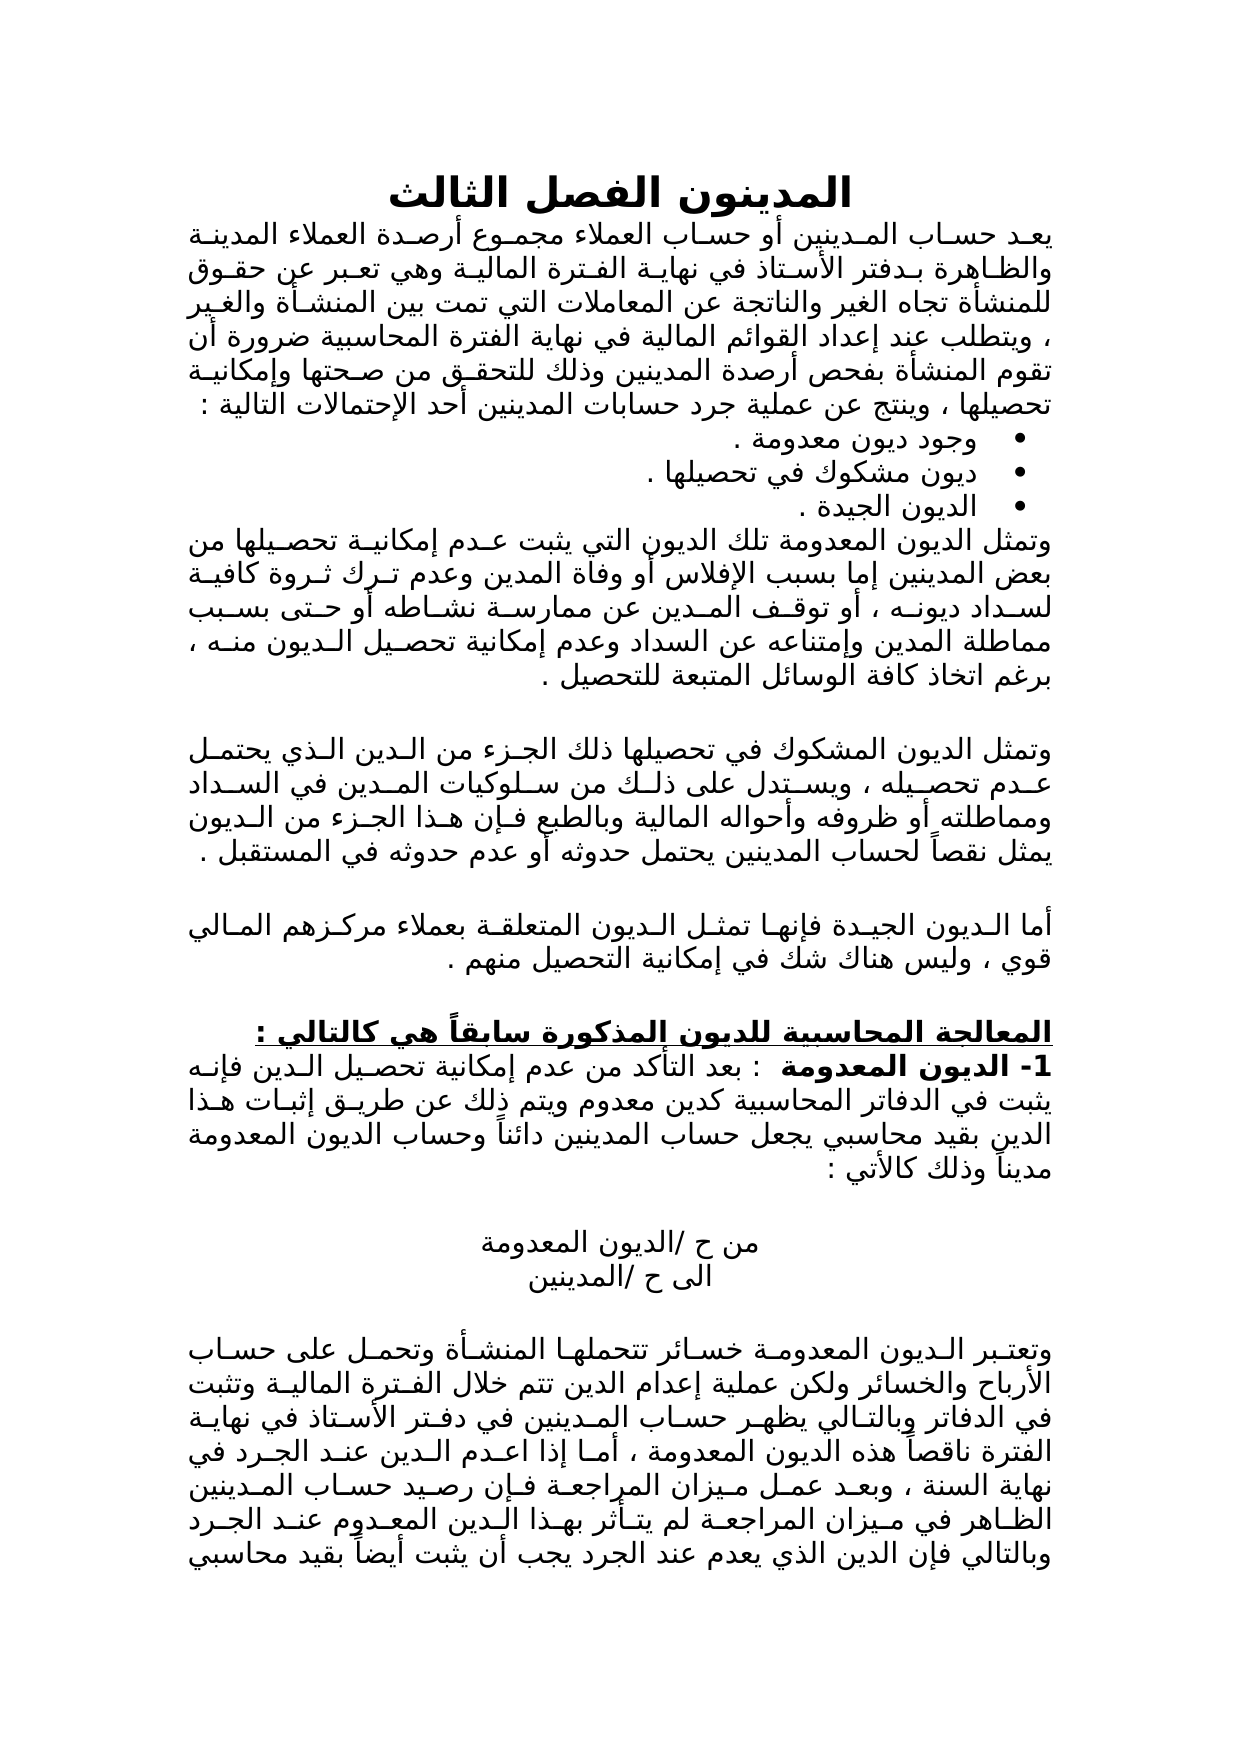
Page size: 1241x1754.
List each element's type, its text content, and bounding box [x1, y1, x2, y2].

text وتمثل الديون المعدومة تلك الديون التي يثبت عدم إمكانية تحصيلها من بعض المدينين إما بسبب الإفلاس أو وفاة المدين وعدم ترك ثروة كافية لسداد ديونه ، أو توقف المدين عن ممارسة نشاطه أو حتى بسبب مماطلة المدين وإمتناعه عن السداد وعدم إمكانية تحصيل الديون منه ، برغم اتخاذ كافة الوسائل المتبعة للتحصيل . [187, 523, 1053, 693]
list وجود ديون معدومة . [187, 421, 1015, 455]
text الى ح /المدينين [187, 1259, 1053, 1293]
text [187, 1333, 1053, 1570]
list ديون مشكوك في تحصيلها . [187, 455, 1015, 489]
text المعالجة المحاسبية للديون المذكورة سابقاً هي كالتالي : [187, 1016, 1053, 1049]
text 1- الديون المعدومة : بعد التأكد من عدم إمكانية تحصيل الدين فإنه يثبت في الدفاتر المحاسبية كدين معدوم ويتم ذلك عن طريق إثبات هذا الدين بقيد محاسبي يجعل حساب المدينين دائناً وحساب الديون المعدومة مديناً وذلك كالأتي : [187, 1049, 1053, 1185]
text المدينون الفصل الثالث [187, 169, 1053, 217]
text يعد حساب المدينين أو حساب العملاء مجموع أرصدة العملاء المدينة والظاهرة بدفتر الأستاذ في نهاية الفترة المالية وهي تعبر عن حقوق للمنشأة تجاه الغير والناتجة عن المعاملات التي تمت بين المنشأة والغير ، ويتطلب عند إعداد القوائم المالية في نهاية الفترة المحاسبية ضرورة أن تقوم المنشأة بفحص أرصدة المدينين وذلك للتحقق من صحتها وإمكانية تحصيلها ، وينتج عن عملية جرد حسابات المدينين أحد الإحتمالات التالية : [187, 217, 1053, 421]
text من ح /الديون المعدومة [187, 1225, 1053, 1259]
text وتمثل الديون المشكوك في تحصيلها ذلك الجزء من الدين الذي يحتمل عدم تحصيله ، ويستدل على ذلك من سلوكيات المدين في السداد ومماطلته أو ظروفه وأحواله المالية وبالطبع فإن هذا الجزء من الديون يمثل نقصاً لحساب المدينين يحتمل حدوثه أو عدم حدوثه في المستقبل . [187, 732, 1053, 868]
list الديون الجيدة . [187, 489, 1015, 523]
text أما الديون الجيدة فإنها تمثل الديون المتعلقة بعملاء مركزهم المالي قوي ، وليس هناك شك في إمكانية التحصيل منهم . [187, 908, 1053, 976]
